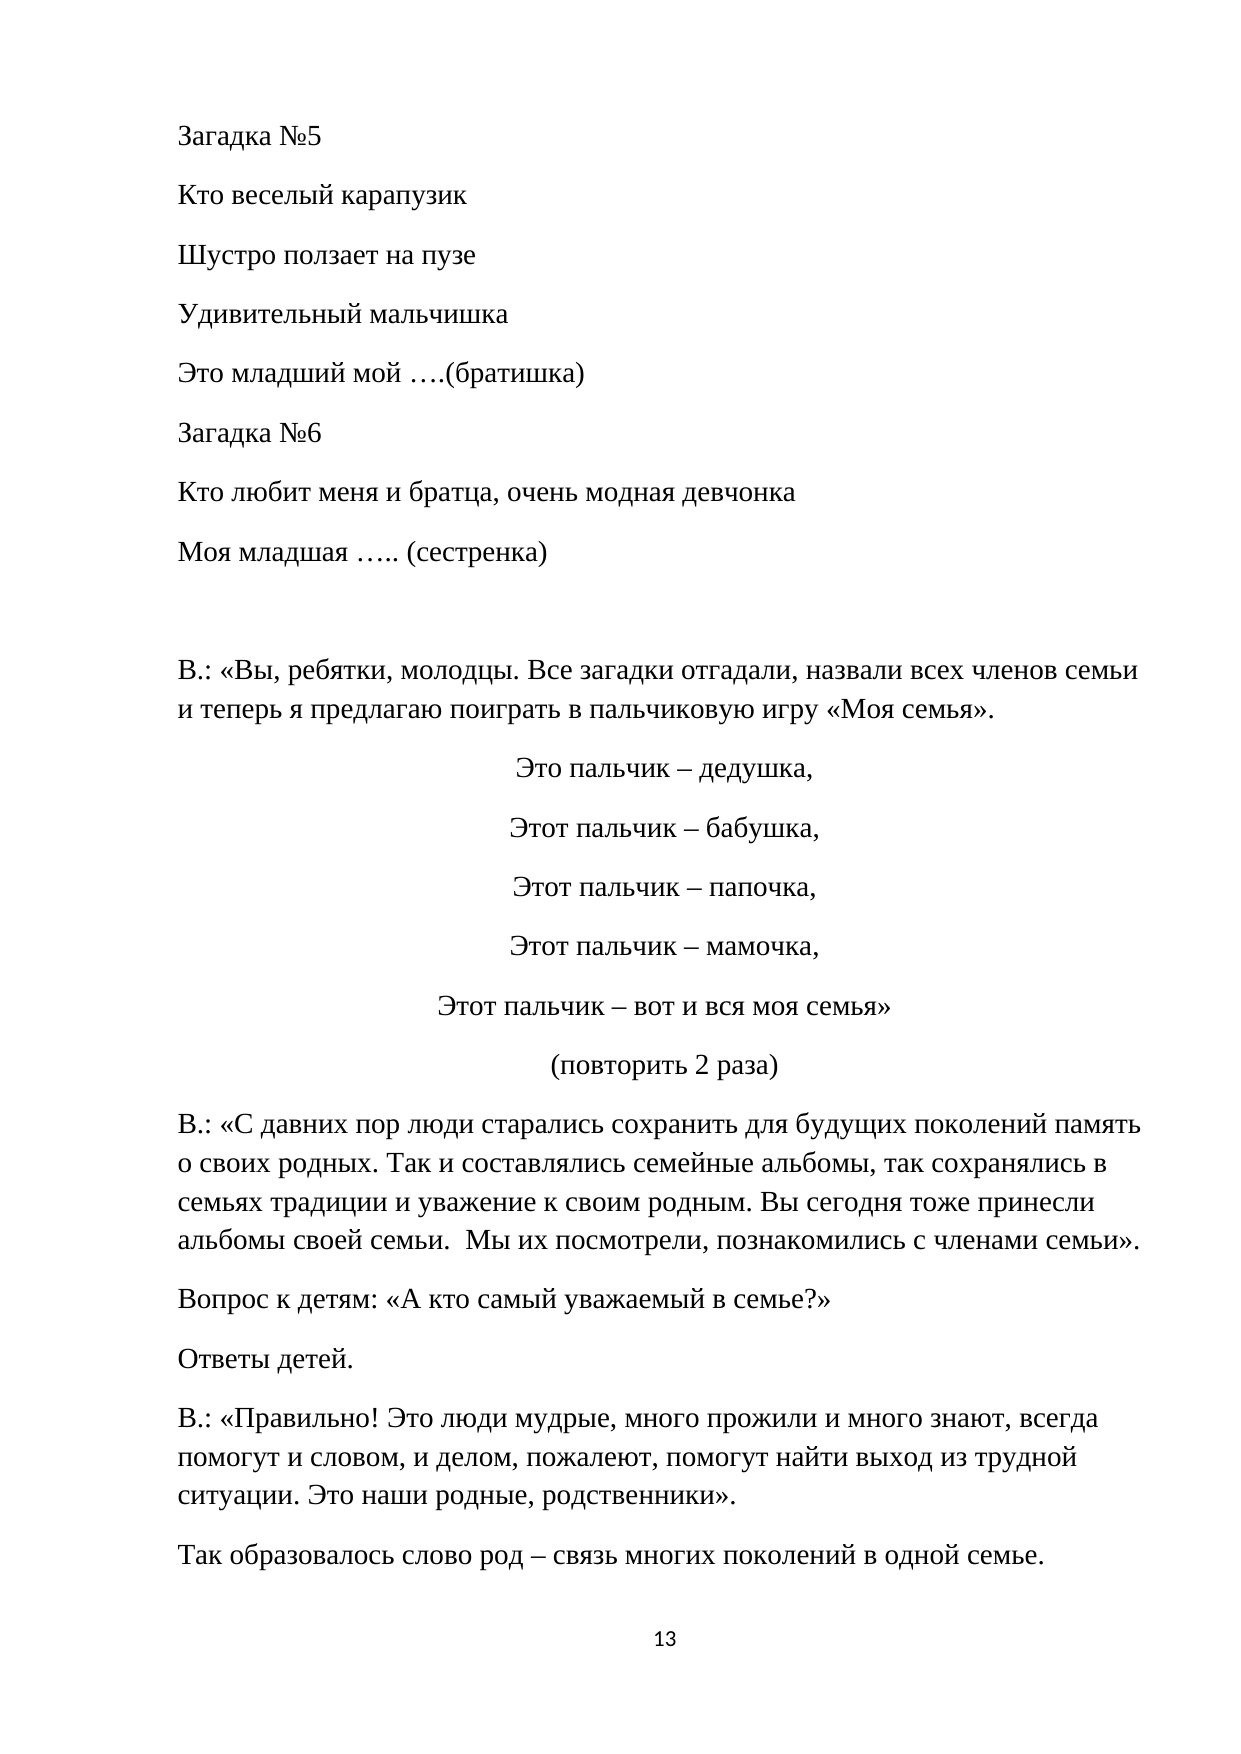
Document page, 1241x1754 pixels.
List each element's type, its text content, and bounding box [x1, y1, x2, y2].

text Этот пальчик – бабушка, [177, 810, 1152, 843]
text Загадка №5 [177, 118, 1152, 152]
text Кто любит меня и братца, очень модная девчонка [177, 474, 1152, 508]
text Так образовалось слово род – связь многих поколений в одной семье. [177, 1537, 1152, 1570]
text В.: «С давних пор люди старались сохранить для будущих поколений память о своих родных. Так и составлялись семейные альбомы, так сохранялись в семьях традиции и уважение к своим родным. Вы сегодня тоже принесли альбомы своей семьи. Мы их посмотрели, познакомились с членами семьи». [177, 1107, 1152, 1256]
text Вопрос к детям: «А кто самый уважаемый в семье?» [177, 1282, 1152, 1315]
text Загадка №6 [177, 415, 1152, 448]
text Удивительный мальчишка [177, 296, 1152, 330]
text Ответы детей. [177, 1341, 1152, 1374]
text Кто веселый карапузик [177, 177, 1152, 211]
text В.: «Вы, ребятки, молодцы. Все загадки отгадали, назвали всех членов семьи и теперь я предлагаю поиграть в пальчиковую игру «Моя семья». [177, 652, 1152, 724]
text Этот пальчик – вот и вся моя семья» [177, 988, 1152, 1021]
text Это пальчик – дедушка, [177, 750, 1152, 784]
text Этот пальчик – мамочка, [177, 928, 1152, 962]
text Этот пальчик – папочка, [177, 869, 1152, 903]
text (повторить 2 раза) [177, 1047, 1152, 1081]
text Это младший мой ….(братишка) [177, 356, 1152, 389]
text Моя младшая ….. (сестренка) [177, 534, 1152, 567]
text Шустро ползает на пузе [177, 237, 1152, 270]
text В.: «Правильно! Это люди мудрые, много прожили и много знают, всегда помогут и словом, и делом, пожалеют, помогут найти выход из трудной ситуации. Это наши родные, родственники». [177, 1400, 1152, 1511]
